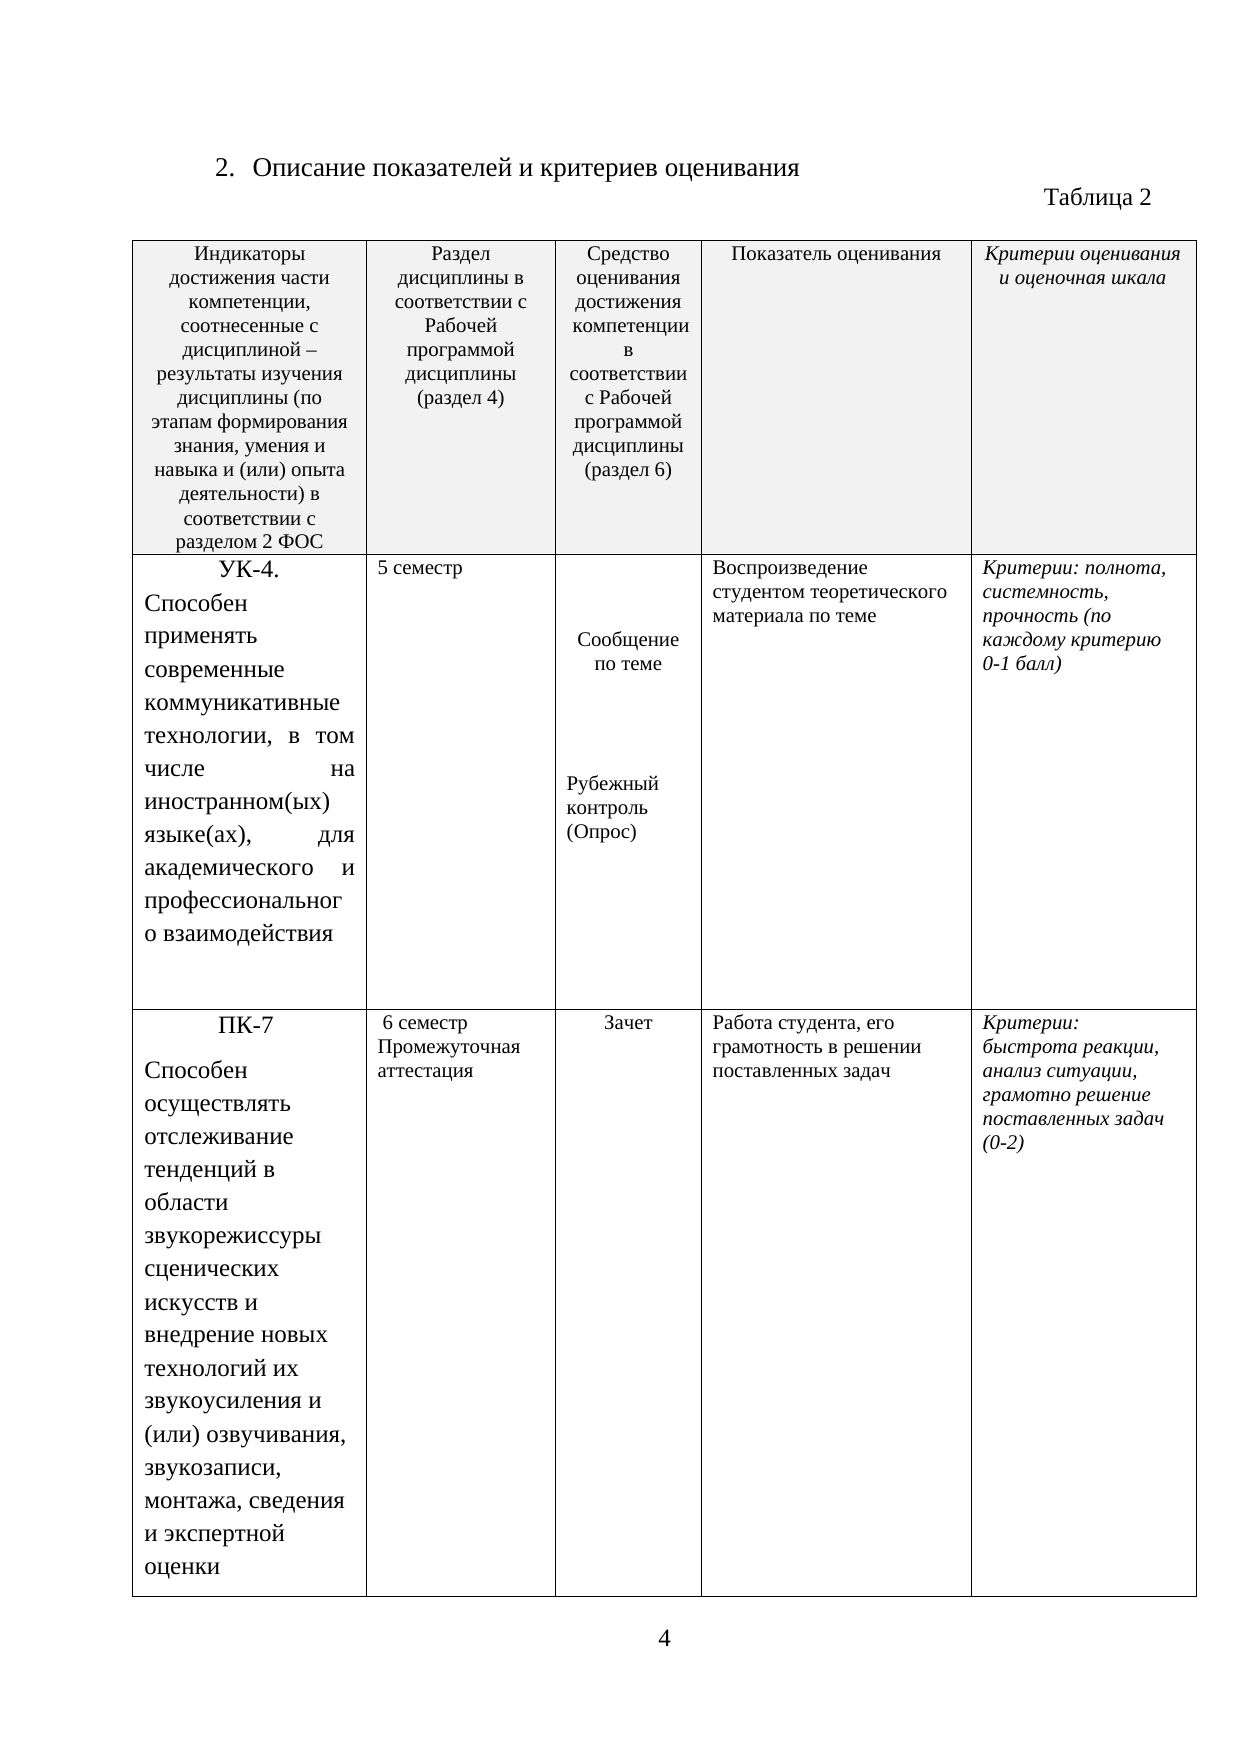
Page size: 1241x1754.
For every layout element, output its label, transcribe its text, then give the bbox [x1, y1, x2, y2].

table_cell Зачет [556, 1010, 701, 1596]
table_header Средство оценивания достижения компетенции в соответствии с Рабочей программой дисциплины (раздел 6) [556, 241, 701, 553]
table_header Показатель оценивания [702, 241, 971, 553]
table_cell Работа студента, его грамотность в решении поставленных задач [702, 1010, 971, 1596]
table_cell Критерии: полнота, системность, прочность (по каждому критерию 0-1 балл) [972, 555, 1196, 1009]
table_cell Сообщение по теме Рубежный контроль (Опрос) [556, 555, 701, 1009]
table_cell ПК-7 Способен осуществлять отслеживание тенденций в области звукорежиссуры сценических искусств и внедрение новых технологий их звукоусиления и (или) озвучивания, звукозаписи, монтажа, сведения и экспертной оценки [133, 1010, 366, 1596]
table_cell 5 семестр [367, 555, 555, 1009]
table_cell 6 семестр Промежуточная аттестация [367, 1010, 555, 1596]
text Таблица 2 [177, 182, 1152, 211]
subtitle Описание показателей и критериев оценивания [215, 151, 1152, 182]
table_header Критерии оценивания и оценочная шкала [972, 241, 1196, 553]
table_cell УК-4. Способен применять современные коммуникативные технологии, в том числе на иностранном(ых) языке(ах), для академического и профессионального взаимодействия [133, 555, 366, 1009]
table_header Индикаторы достижения части компетенции, соотнесенные с дисциплиной – результаты изучения дисциплины (по этапам формирования знания, умения и навыка и (или) опыта деятельности) в соответствии с разделом 2 ФОС [133, 241, 366, 553]
table_cell Воспроизведение студентом теоретического материала по теме [702, 555, 971, 1009]
table_header Раздел дисциплины в соответствии с Рабочей программой дисциплины (раздел 4) [367, 241, 555, 553]
table_cell Критерии: быстрота реакции, анализ ситуации, грамотно решение поставленных задач (0-2) [972, 1010, 1196, 1596]
